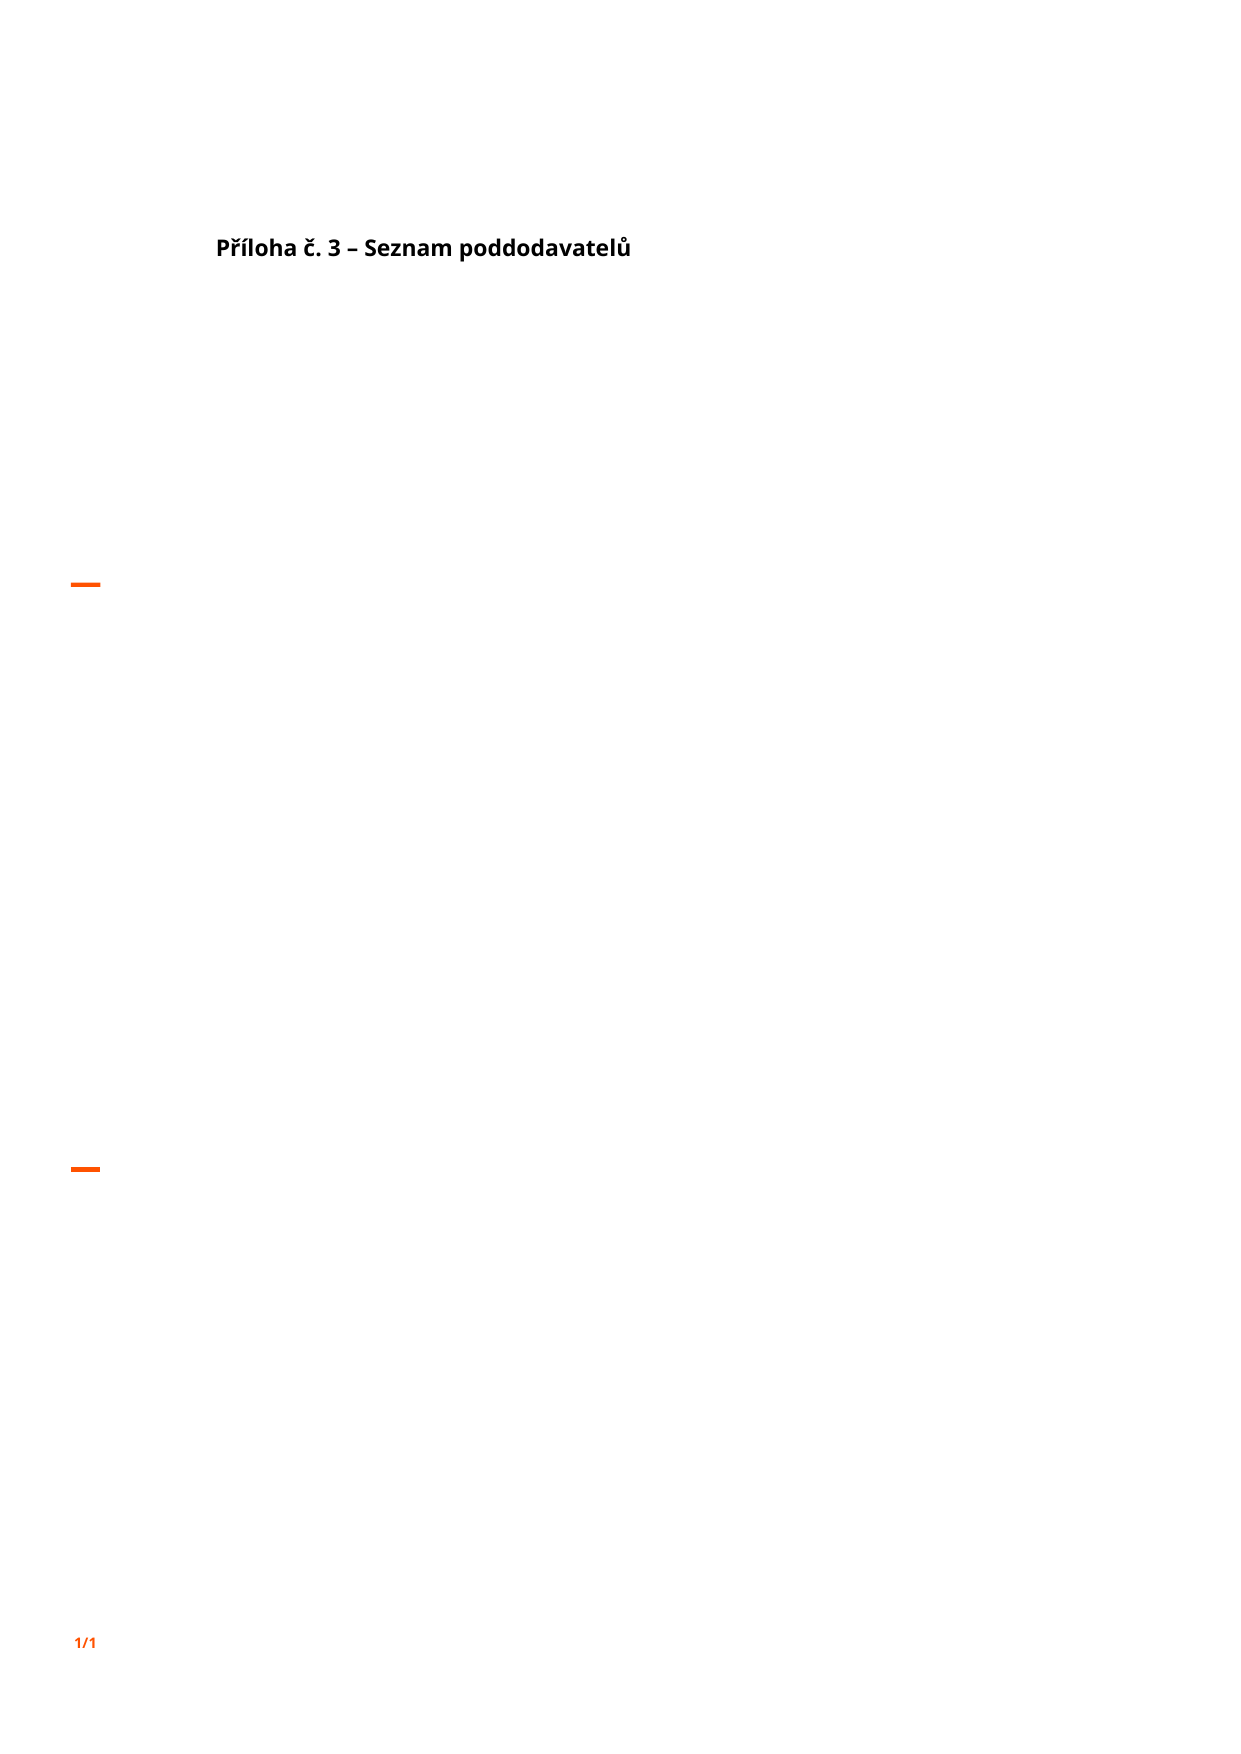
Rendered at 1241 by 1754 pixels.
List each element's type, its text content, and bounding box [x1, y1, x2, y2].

text Příloha č. 3 – Seznam poddodavatelů [216, 232, 1122, 263]
